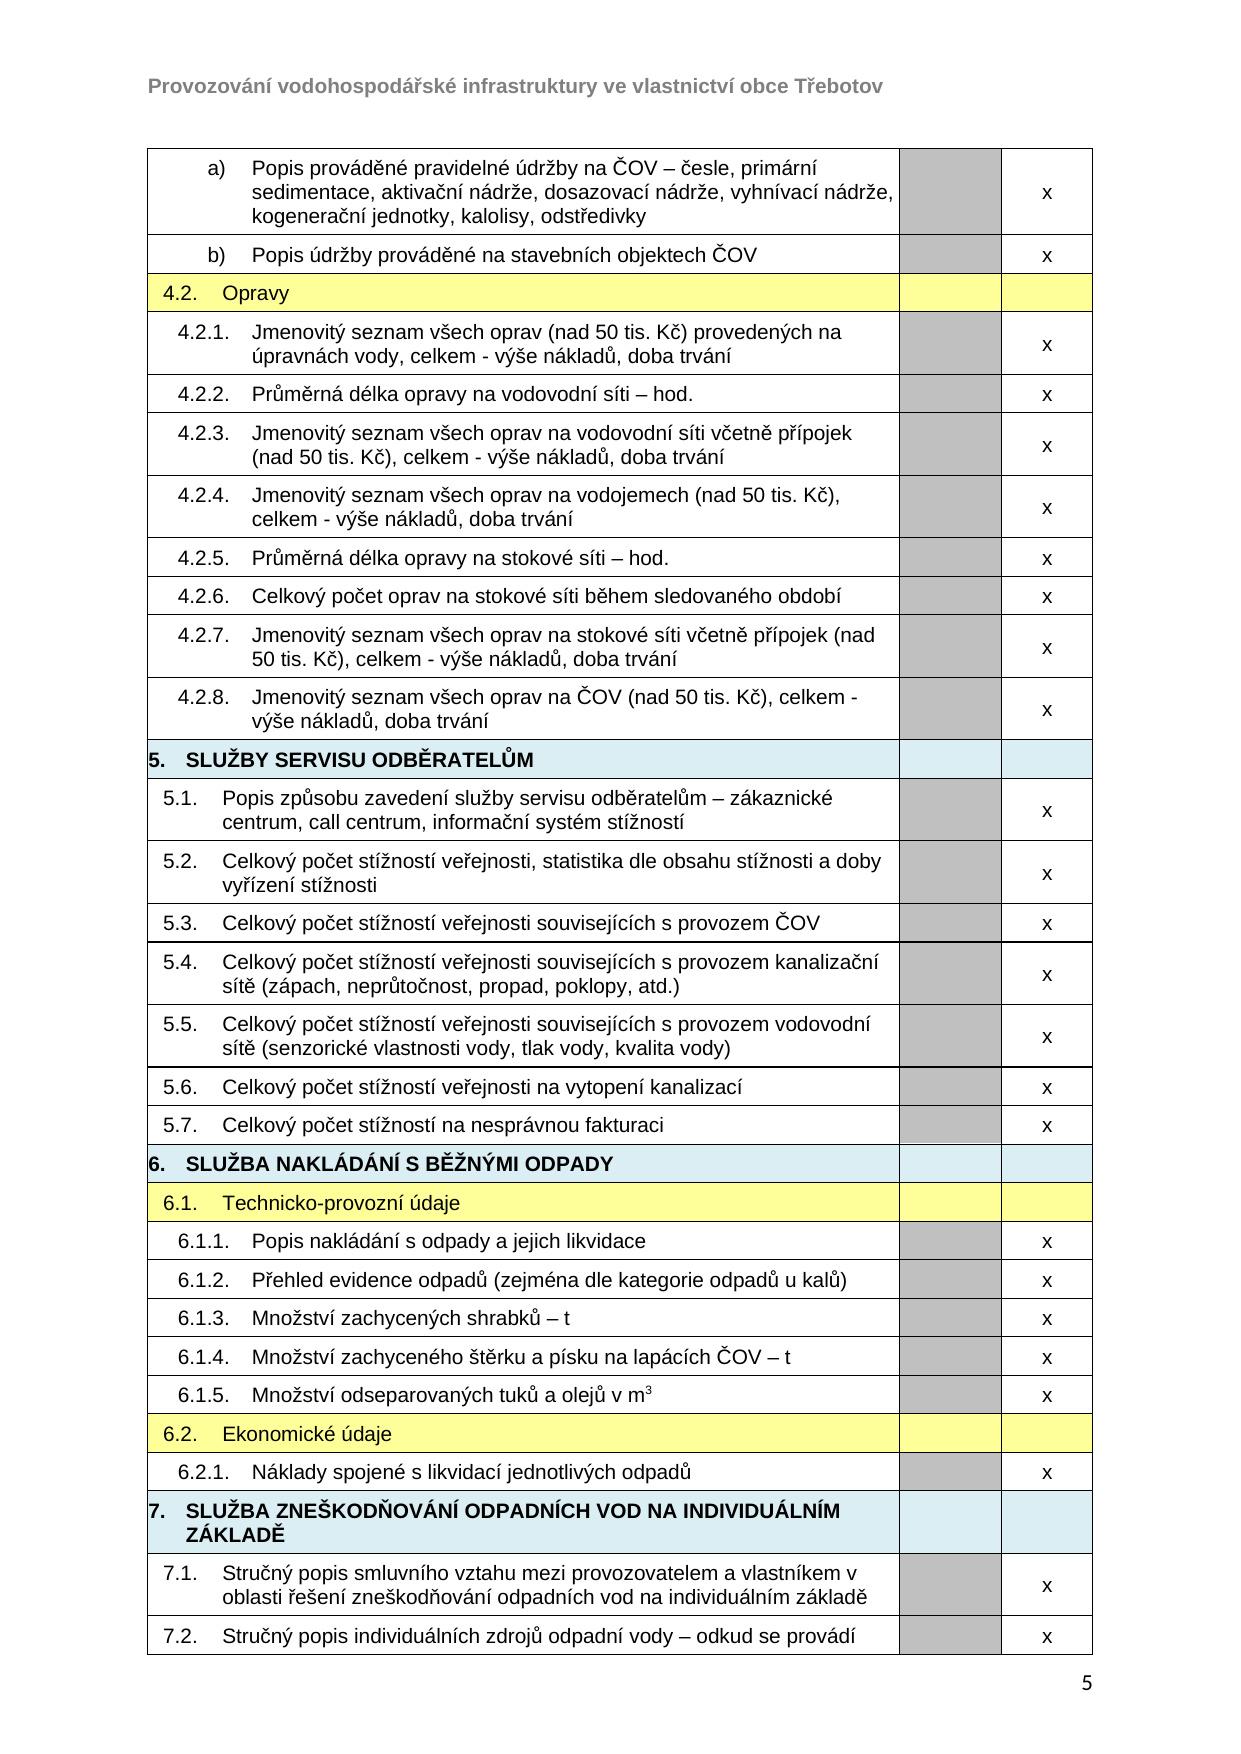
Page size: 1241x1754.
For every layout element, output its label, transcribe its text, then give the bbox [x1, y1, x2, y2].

table_cell Popis nakládání s odpady a jejich likvidace [148, 1222, 899, 1259]
table_cell [900, 1414, 1001, 1452]
table_cell x [1002, 1299, 1092, 1336]
table_cell [900, 841, 1001, 903]
table_cell [900, 149, 1001, 234]
table_cell Náklady spojené s likvidací jednotlivých odpadů [148, 1453, 899, 1490]
table_cell x [1002, 841, 1092, 903]
table_cell Celkový počet stížností veřejnosti, statistika dle obsahu stížnosti a doby vyřízení stížnosti [148, 841, 899, 903]
table_cell [900, 1222, 1001, 1259]
table_cell [900, 943, 1001, 1004]
table_cell x [1002, 1222, 1092, 1259]
table_cell [900, 1299, 1001, 1336]
table_cell x [1002, 538, 1092, 576]
table_cell Průměrná délka opravy na vodovodní síti – hod. [148, 375, 899, 412]
table_cell x [1002, 375, 1092, 412]
table_cell [900, 476, 1001, 537]
table_cell [900, 740, 1001, 778]
table_cell [900, 1183, 1001, 1221]
table_cell [900, 779, 1001, 840]
table_cell [900, 1005, 1001, 1066]
table_cell x [1002, 1337, 1092, 1375]
table_cell x [1002, 678, 1092, 739]
table_cell x [1002, 1616, 1092, 1654]
table_cell [900, 1106, 1001, 1143]
table_cell [900, 1068, 1001, 1105]
table_cell x [1002, 312, 1092, 374]
table_cell [900, 1145, 1001, 1182]
table_cell [900, 1337, 1001, 1375]
table_cell Popis způsobu zavedení služby servisu odběratelům – zákaznické centrum, call centrum, informační systém stížností [148, 779, 899, 840]
table_cell [900, 538, 1001, 576]
table_cell Popis údržby prováděné na stavebních objektech ČOV [148, 235, 899, 273]
table_cell Služba nakládání s běžnými odpady [148, 1145, 899, 1182]
table_cell Celkový počet stížností na nesprávnou fakturaci [148, 1106, 899, 1143]
table_cell [900, 678, 1001, 739]
table_cell [900, 235, 1001, 273]
table_cell Ekonomické údaje [148, 1414, 899, 1452]
table_cell Jmenovitý seznam všech oprav na ČOV (nad 50 tis. Kč), celkem - výše nákladů, doba trvání [148, 678, 899, 739]
table_cell x [1002, 943, 1092, 1004]
table_cell x [1002, 1554, 1092, 1615]
table_cell x [1002, 149, 1092, 234]
table_cell [900, 413, 1001, 475]
table_cell Celkový počet oprav na stokové síti během sledovaného období [148, 577, 899, 614]
table_cell x [1002, 1260, 1092, 1298]
table_cell Celkový počet stížností veřejnosti na vytopení kanalizací [148, 1068, 899, 1105]
table_cell x [1002, 779, 1092, 840]
table_cell [1002, 1183, 1092, 1221]
table_cell Popis prováděné pravidelné údržby na ČOV – česle, primární sedimentace, aktivační nádrže, dosazovací nádrže, vyhnívací nádrže, kogenerační jednotky, kalolisy, odstředivky [148, 149, 899, 234]
table_cell [900, 1376, 1001, 1413]
table_cell [1002, 1491, 1092, 1553]
table_cell x [1002, 413, 1092, 475]
table_cell [1002, 1414, 1092, 1452]
table_cell [900, 1616, 1001, 1654]
table_cell x [1002, 476, 1092, 537]
table_cell [1002, 274, 1092, 311]
table_cell Opravy [148, 274, 899, 311]
table_cell Jmenovitý seznam všech oprav (nad 50 tis. Kč) provedených na úpravnách vody, celkem - výše nákladů, doba trvání [148, 312, 899, 374]
table_cell x [1002, 1005, 1092, 1066]
table_cell [900, 615, 1001, 677]
table_cell x [1002, 235, 1092, 273]
table_cell Jmenovitý seznam všech oprav na vodojemech (nad 50 tis. Kč), celkem - výše nákladů, doba trvání [148, 476, 899, 537]
table_cell Služby servisu odběratelům [148, 740, 899, 778]
table_cell [900, 1453, 1001, 1490]
table_cell Množství odseparovaných tuků a olejů v m3 [148, 1376, 899, 1413]
table_cell Jmenovitý seznam všech oprav na vodovodní síti včetně přípojek (nad 50 tis. Kč), celkem - výše nákladů, doba trvání [148, 413, 899, 475]
table_cell [900, 1260, 1001, 1298]
table_cell [900, 274, 1001, 311]
table_cell x [1002, 577, 1092, 614]
table_cell [900, 904, 1001, 941]
table_cell Množství zachyceného štěrku a písku na lapácích ČOV – t [148, 1337, 899, 1375]
table_cell x [1002, 615, 1092, 677]
table_cell x [1002, 1453, 1092, 1490]
table_cell [900, 1554, 1001, 1615]
table_cell Jmenovitý seznam všech oprav na stokové síti včetně přípojek (nad 50 tis. Kč), celkem - výše nákladů, doba trvání [148, 615, 899, 677]
table_cell [1002, 740, 1092, 778]
table_cell [900, 577, 1001, 614]
table_cell Přehled evidence odpadů (zejména dle kategorie odpadů u kalů) [148, 1260, 899, 1298]
table_cell Celkový počet stížností veřejnosti souvisejících s provozem ČOV [148, 904, 899, 941]
table_cell Stručný popis smluvního vztahu mezi provozovatelem a vlastníkem v oblasti řešení zneškodňování odpadních vod na individuálním základě [148, 1554, 899, 1615]
table_cell Množství zachycených shrabků – t [148, 1299, 899, 1336]
table_cell [900, 312, 1001, 374]
table_cell Průměrná délka opravy na stokové síti – hod. [148, 538, 899, 576]
table_cell Celkový počet stížností veřejnosti souvisejících s provozem vodovodní sítě (senzorické vlastnosti vody, tlak vody, kvalita vody) [148, 1005, 899, 1066]
table_cell x [1002, 1068, 1092, 1105]
table_cell Celkový počet stížností veřejnosti souvisejících s provozem kanalizační sítě (zápach, neprůtočnost, propad, poklopy, atd.) [148, 943, 899, 1004]
table_cell [900, 1491, 1001, 1553]
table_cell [148, 1616, 899, 1654]
table_cell x [1002, 1376, 1092, 1413]
table_cell [1002, 1145, 1092, 1182]
table_cell Služba zneškodňování odpadních vod na individuálním základě [148, 1491, 899, 1553]
table_cell Technicko-provozní údaje [148, 1183, 899, 1221]
table_cell [900, 375, 1001, 412]
table_cell x [1002, 904, 1092, 941]
table_cell x [1002, 1106, 1092, 1143]
